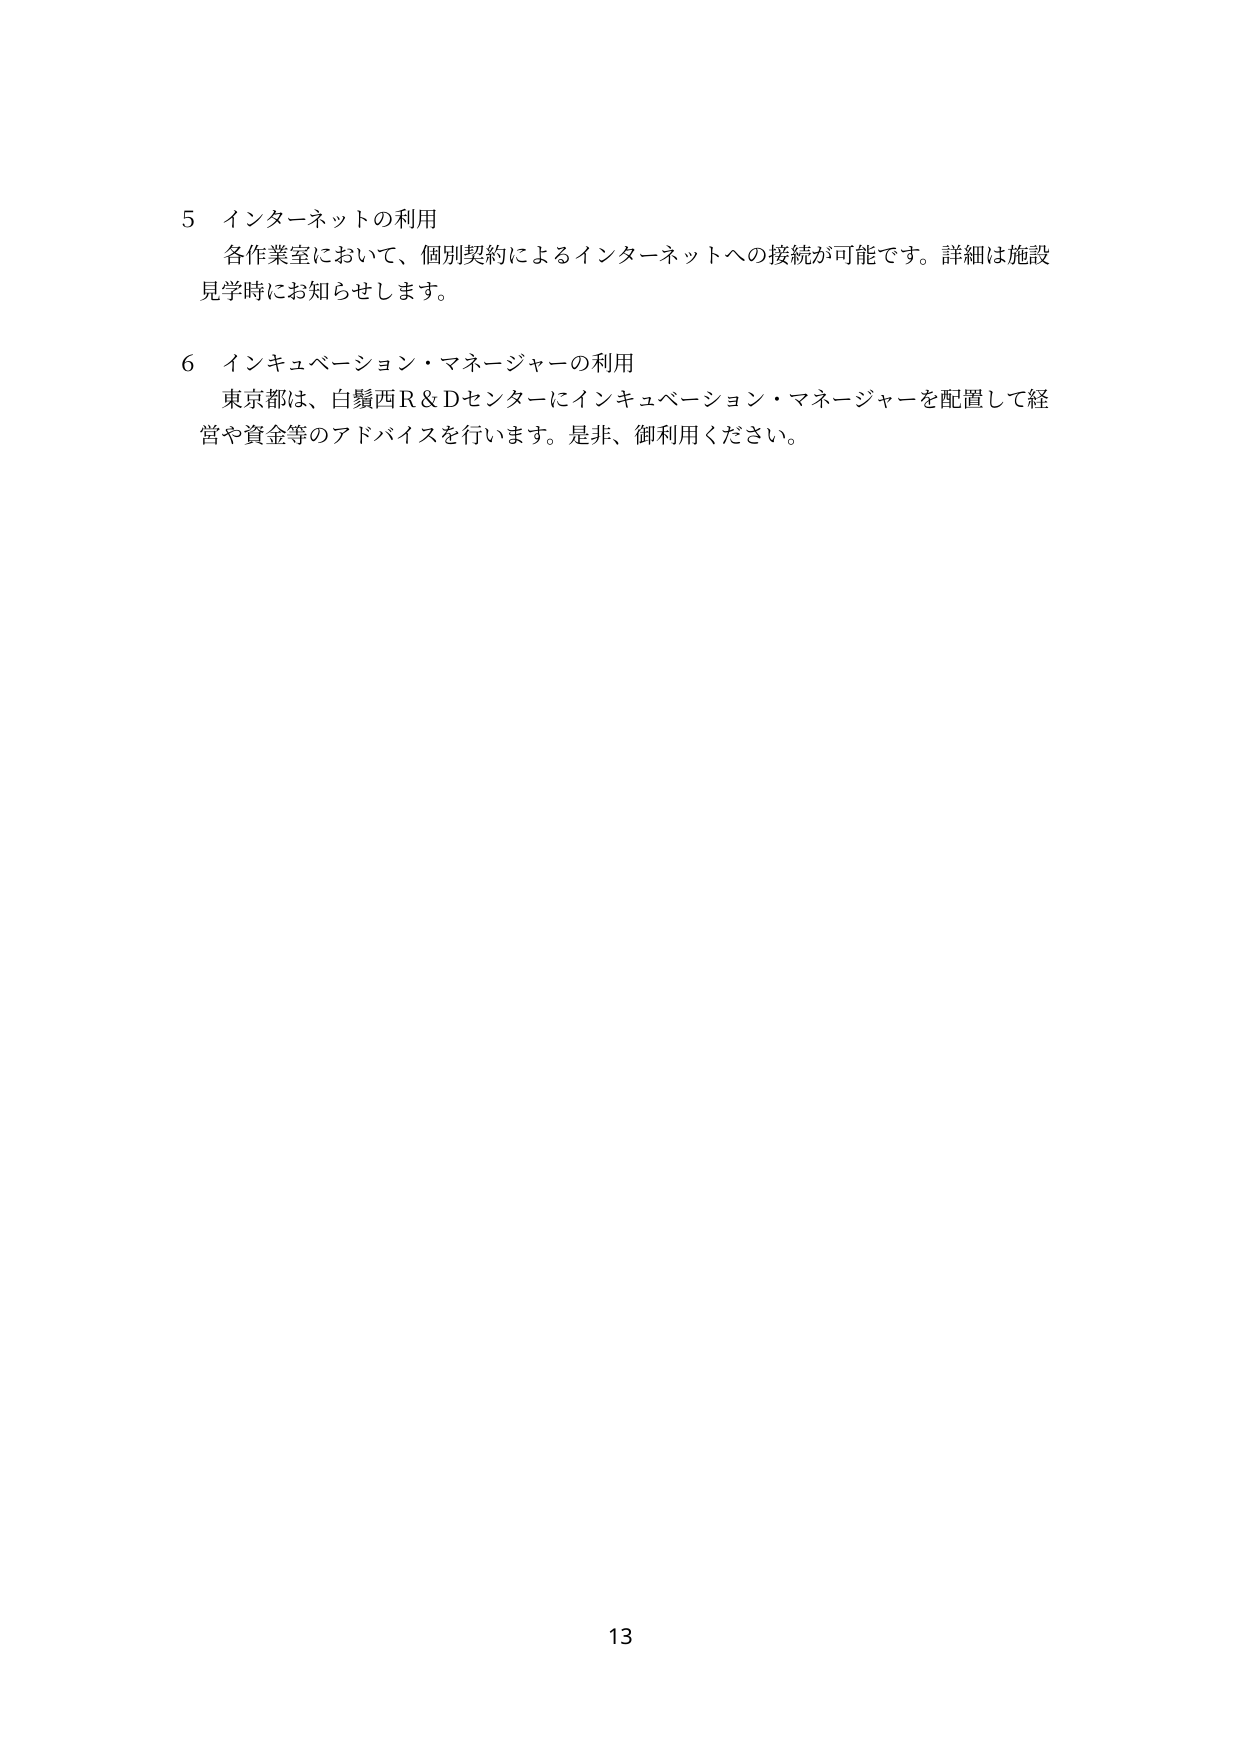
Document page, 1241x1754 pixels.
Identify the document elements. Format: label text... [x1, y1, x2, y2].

text ５ インターネットの利用 [177, 199, 1063, 236]
text 営や資金等のアドバイスを行います。是非、御利用ください。 [199, 416, 1063, 452]
text 東京都は、白鬚西Ｒ＆Ｄセンターにインキュベーション・マネージャーを配置して経 [199, 380, 1063, 416]
text 各作業室において、個別契約によるインターネットへの接続が可能です。詳細は施設 [221, 236, 1063, 272]
text 見学時にお知らせします。 [177, 272, 1063, 308]
text ６ インキュベーション・マネージャーの利用 [177, 344, 1063, 380]
